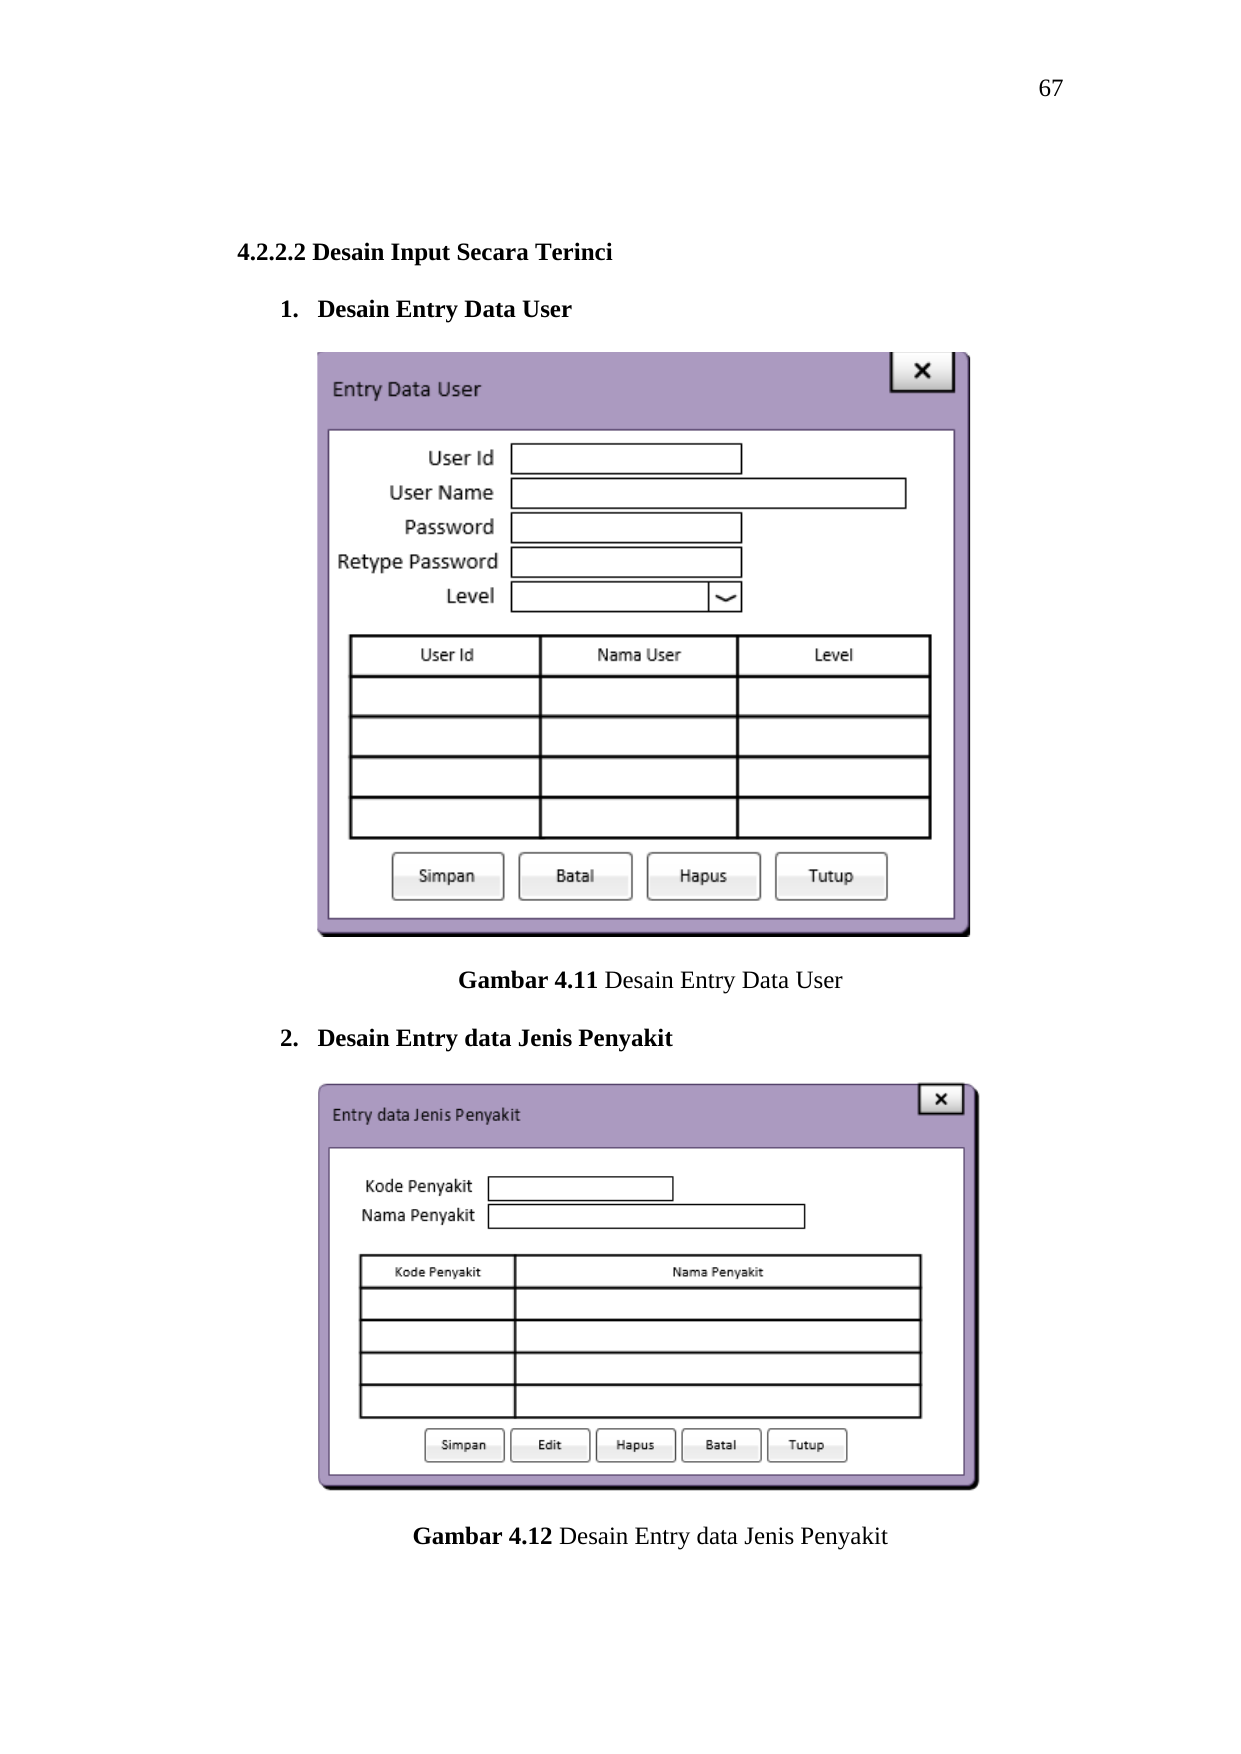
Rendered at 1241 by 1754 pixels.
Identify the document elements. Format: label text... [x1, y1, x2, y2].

picture [317, 352, 971, 937]
picture [318, 1080, 982, 1493]
list Desain Entry Data User [280, 294, 1063, 323]
text Gambar 4.11 Desain Entry Data User [237, 965, 1063, 994]
subtitle 4.2.2.2 Desain Input Secara Terinci [237, 237, 1063, 266]
list Desain Entry data Jenis Penyakit [280, 1023, 1063, 1051]
text Gambar 4.12 Desain Entry data Jenis Penyakit [237, 1521, 1063, 1550]
